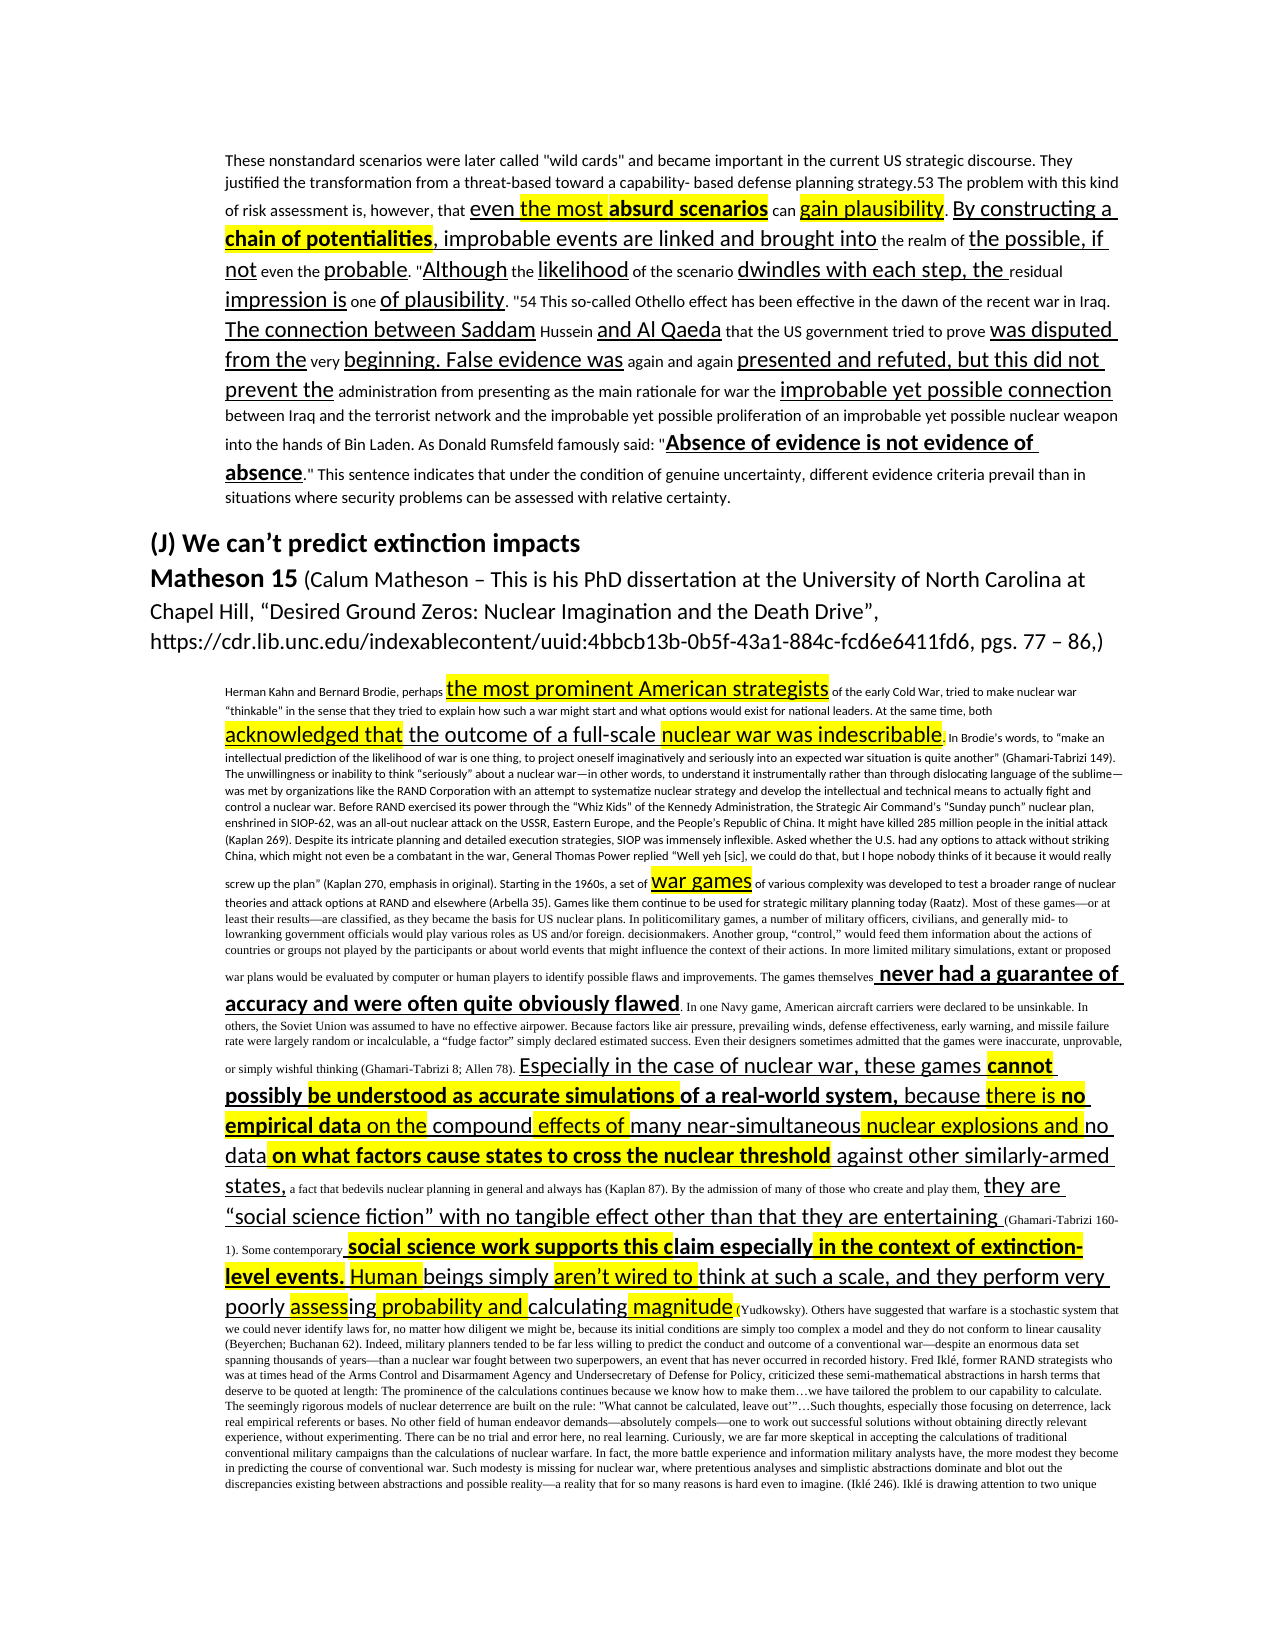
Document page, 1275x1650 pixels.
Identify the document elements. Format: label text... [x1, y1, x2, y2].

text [225, 674, 1125, 1491]
text Matheson 15 (Calum Matheson – This is his PhD dissertation at the University of North Carolina at Chapel Hill, “Desired Ground Zeros: Nuclear Imagination and the Death Drive”, https://cdr.lib.unc.edu/indexablecontent/uuid:4bbcb13b-0b5f-43a1-884c-fcd6e6411fd6, pgs. 77 – 86,) [150, 562, 1125, 655]
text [225, 150, 1125, 508]
text (J) We can’t predict extinction impacts [150, 526, 1125, 559]
